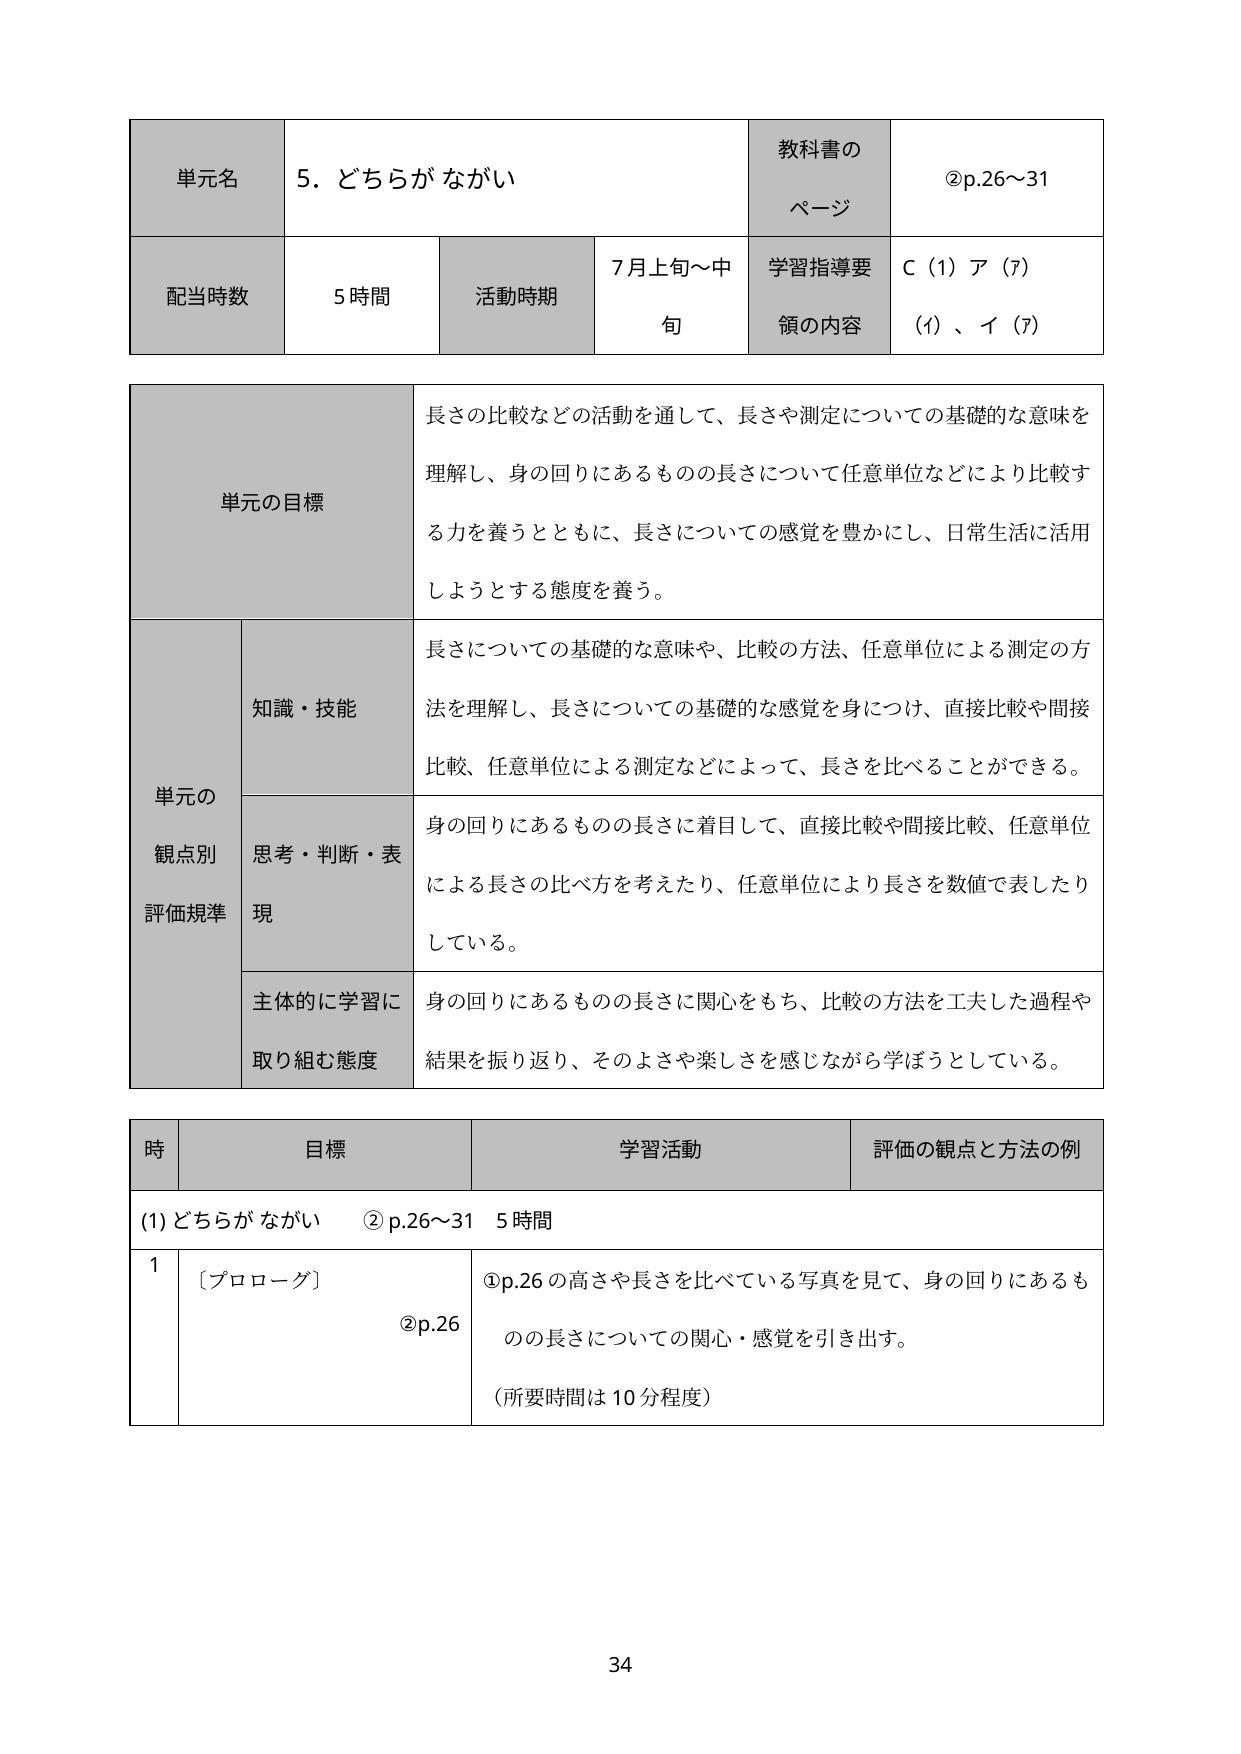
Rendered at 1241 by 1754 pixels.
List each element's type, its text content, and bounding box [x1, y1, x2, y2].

table_cell 思考・判断・表現 [242, 796, 413, 971]
table_cell 知識・技能 [242, 620, 413, 794]
table_header 目標 [179, 1120, 471, 1190]
table_header 単元名 [131, 120, 284, 236]
table_cell 主体的に学習に取り組む態度 [242, 972, 413, 1088]
table_cell 長さについての基礎的な意味や、比較の方法、任意単位による測定の方法を理解し、長さについての基礎的な感覚を身につけ、直接比較や間接比較、任意単位による測定などによって、長さを比べることができる。 [414, 620, 1103, 794]
table_cell 1 [131, 1250, 178, 1425]
table_header ②p.26～31 [891, 120, 1103, 236]
table_cell 〔プロローグ〕 ②p.26 [179, 1250, 471, 1425]
table_cell 身の回りにあるものの長さに着目して、直接比較や間接比較、任意単位による長さの比べ方を考えたり、任意単位により長さを数値で表したりしている。 [414, 796, 1103, 971]
table_cell (1) どちらが ながい ②p.26～31 5時間 [131, 1191, 1103, 1249]
table_cell ①p.26の高さや長さを比べている写真を見て、身の回りにあるものの長さについての関心・感覚を引き出す。 （所要時間は10分程度） [472, 1250, 1103, 1425]
table_cell 5時間 [285, 237, 439, 354]
table_cell C（1）ア（ｱ）（ｲ）、 イ（ｱ） [891, 237, 1103, 354]
table_cell 学習指導要領の内容 [749, 237, 890, 354]
table_header 5．どちらが ながい [285, 120, 748, 236]
table_cell 活動時期 [440, 237, 594, 354]
table_header 時 [131, 1120, 178, 1190]
table_cell 単元の 観点別 評価規準 [131, 620, 241, 1088]
table_cell 7月上旬～中旬 [595, 237, 748, 354]
table_cell 配当時数 [131, 237, 284, 354]
table_header 教科書の ページ [749, 120, 890, 236]
table_header 学習活動 [472, 1120, 850, 1190]
table_header 長さの比較などの活動を通して、長さや測定についての基礎的な意味を理解し、身の回りにあるものの長さについて任意単位などにより比較する力を養うとともに、長さについての感覚を豊かにし、日常生活に活用しようとする態度を養う。 [414, 385, 1103, 618]
table_header 単元の目標 [131, 385, 413, 618]
table_cell 身の回りにあるものの長さに関心をもち、比較の方法を工夫した過程や結果を振り返り、そのよさや楽しさを感じながら学ぼうとしている。 [414, 972, 1103, 1088]
table_header 評価の観点と方法の例 [851, 1120, 1103, 1190]
